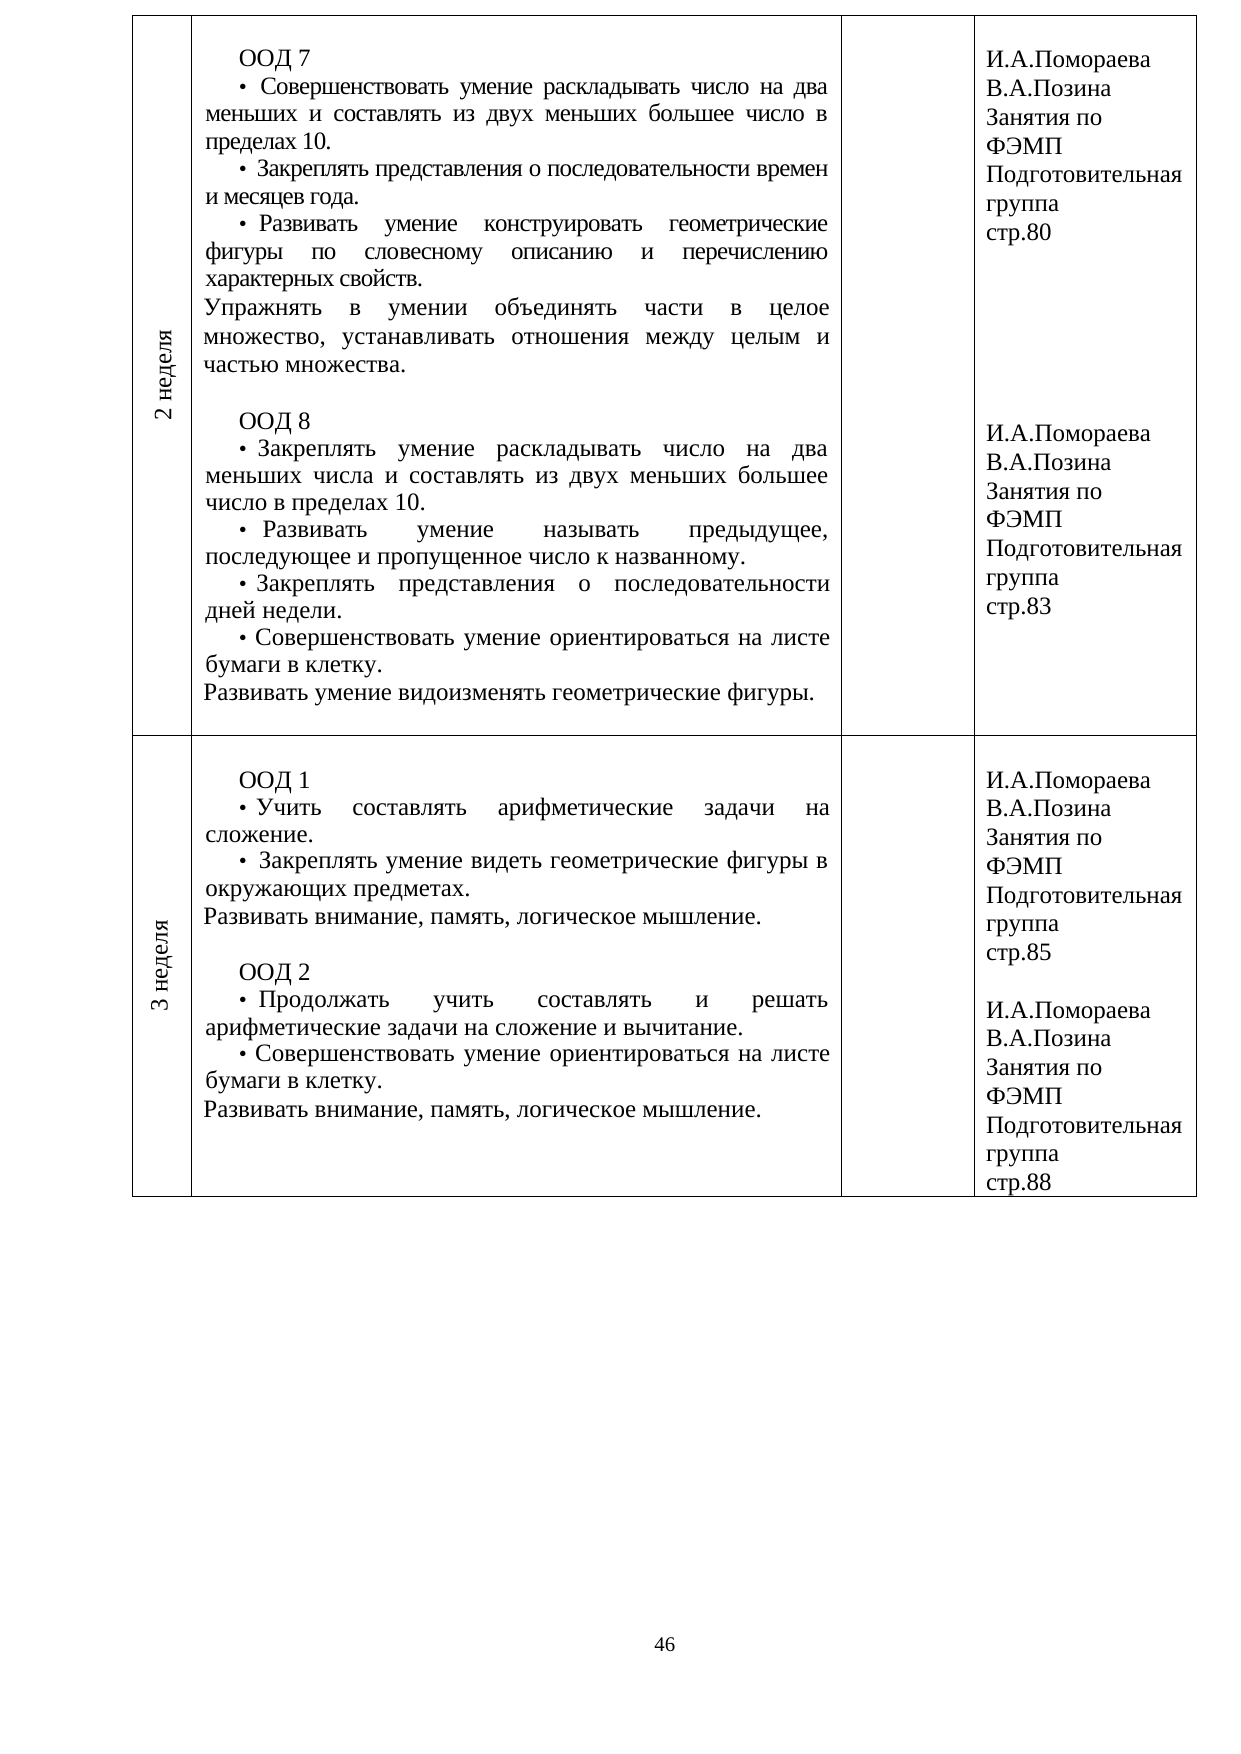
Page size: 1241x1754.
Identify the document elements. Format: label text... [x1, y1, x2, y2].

table_cell [842, 736, 974, 1196]
table_cell И.А.Помораева В.А.Позина Занятия по ФЭМП Подготовительная группа стр.85 И.А.Помораева В.А.Позина Занятия по ФЭМП Подготовительная группа стр.88 [975, 736, 1196, 1196]
table_cell 2 неделя [133, 16, 191, 735]
table_cell 3 неделя [133, 736, 191, 1196]
table_cell ООД 1 Учить составлять арифметические задачи на сложение. Закреплять умение видеть геометрические фигуры в окружающих предметах. Развивать внимание, память, логическое мышление. ООД 2 Продолжать учить составлять и решать арифметические задачи на сложение и вычитание. Совершенствовать умение ориентироваться на листе бумаги в клетку. Развивать внимание, память, логическое мышление. [192, 736, 841, 1196]
table_cell ООД 7 Совершенствовать умение раскладывать число на два меньших и составлять из двух меньших большее число в пределах 10. Закреплять представления о последовательности времен и месяцев года. Развивать умение конструировать геометрические фигуры по словесному описанию и перечислению характерных свойств. Упражнять в умении объединять части в целое множество, устанавливать отношения между целым и частью множества. ООД 8 Закреплять умение раскладывать число на два меньших числа и составлять из двух меньших большее число в пределах 10. Развивать умение называть предыдущее, последующее и пропущенное число к названному. Закреплять представления о последовательности дней недели. Совершенствовать умение ориентироваться на листе бумаги в клетку. Развивать умение видоизменять геометрические фигуры. [192, 16, 841, 735]
table_cell И.А.Помораева В.А.Позина Занятия по ФЭМП Подготовительная группа стр.80 И.А.Помораева В.А.Позина Занятия по ФЭМП Подготовительная группа стр.83 [975, 16, 1196, 735]
table_cell [842, 16, 974, 735]
